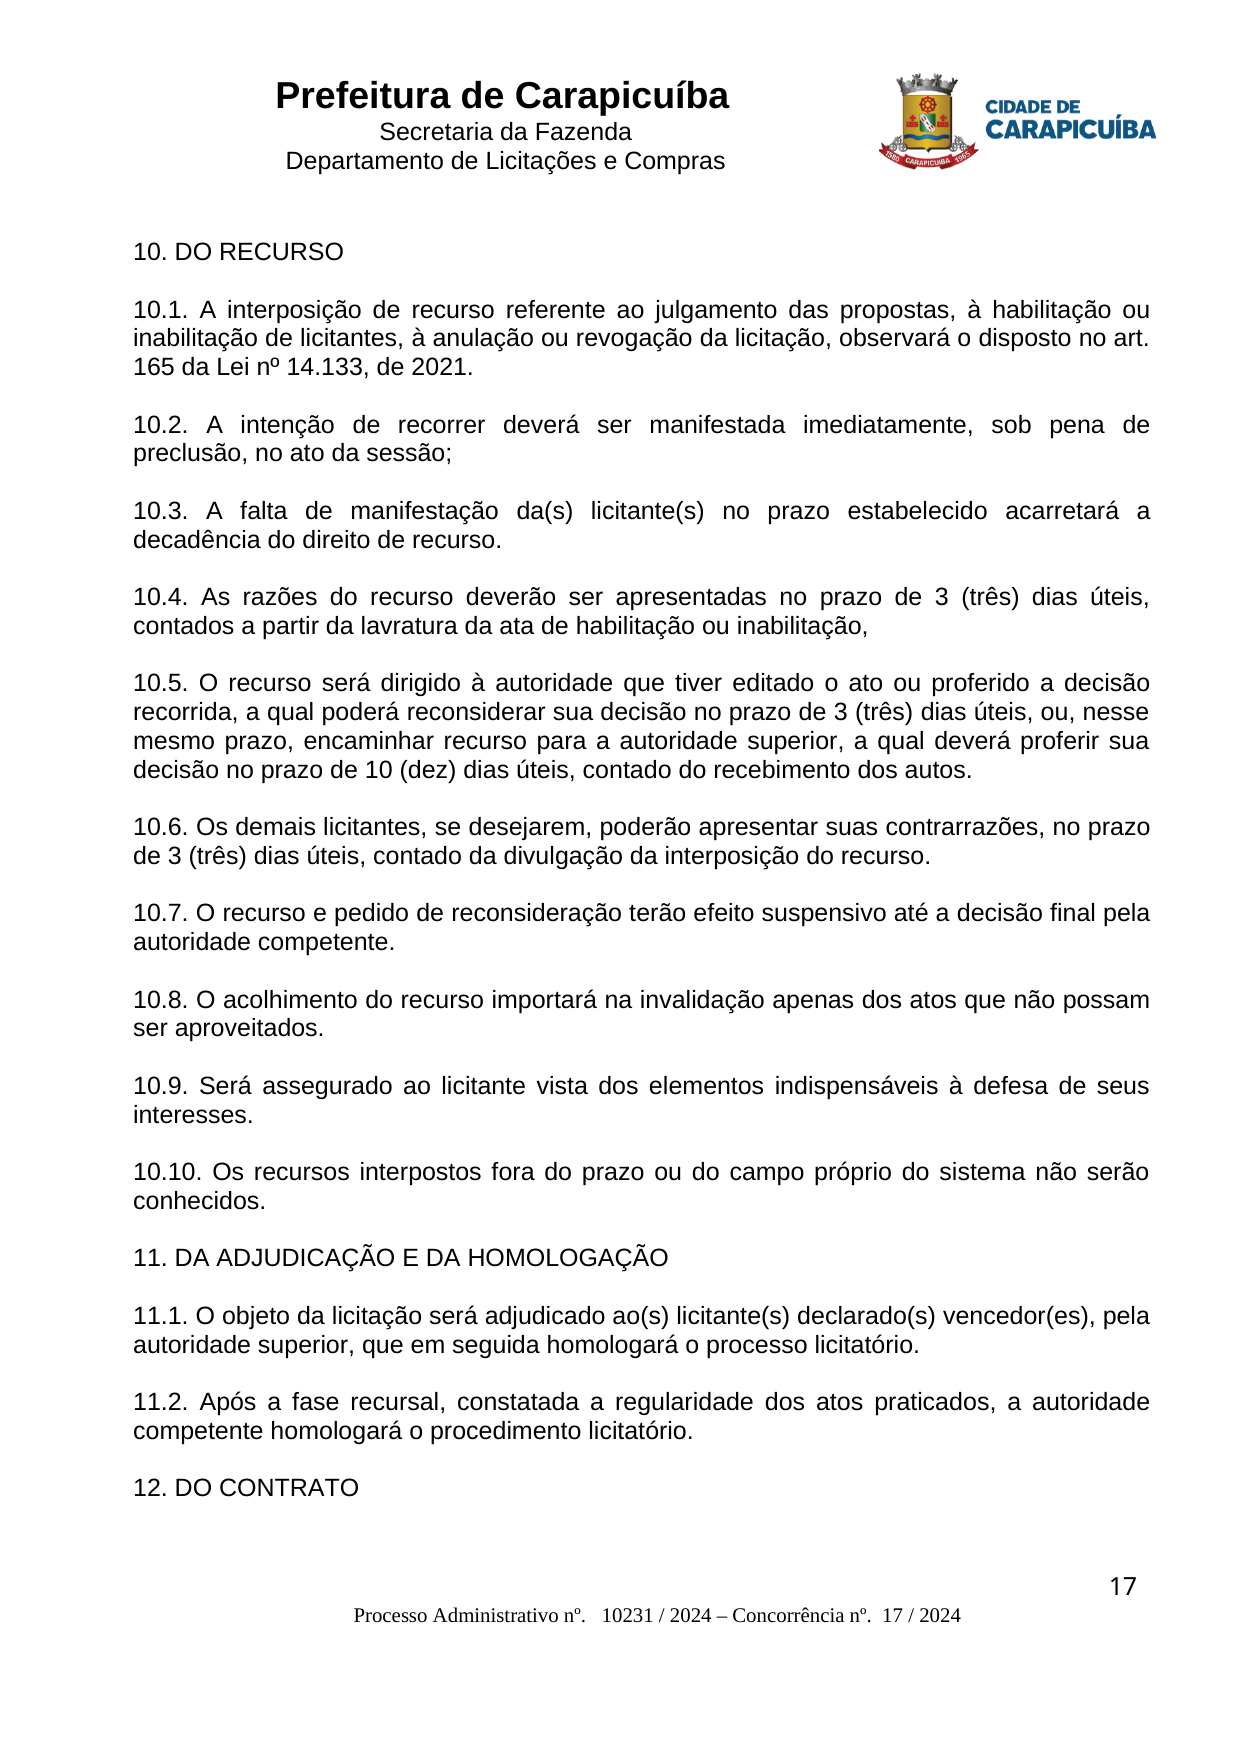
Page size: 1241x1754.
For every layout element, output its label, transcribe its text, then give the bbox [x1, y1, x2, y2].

text 10.1. A interposição de recurso referente ao julgamento das propostas, à habilitação ou inabilitação de licitantes, à anulação ou revogação da licitação, observará o disposto no art. 165 da Lei nº 14.133, de 2021. [133, 295, 1152, 381]
text 10.8. O acolhimento do recurso importará na invalidação apenas dos atos que não possam ser aproveitados. [133, 985, 1152, 1042]
text 10. DO RECURSO [133, 237, 1152, 266]
text 11.2. Após a fase recursal, constatada a regularidade dos atos praticados, a autoridade competente homologará o procedimento licitatório. [133, 1387, 1152, 1445]
text 11.1. O objeto da licitação será adjudicado ao(s) licitante(s) declarado(s) vencedor(es), pela autoridade superior, que em seguida homologará o processo licitatório. [133, 1301, 1152, 1358]
text 10.10. Os recursos interpostos fora do prazo ou do campo próprio do sistema não serão conhecidos. [133, 1157, 1152, 1215]
text 10.5. O recurso será dirigido à autoridade que tiver editado o ato ou proferido a decisão recorrida, a qual poderá reconsiderar sua decisão no prazo de 3 (três) dias úteis, ou, nesse mesmo prazo, encaminhar recurso para a autoridade superior, a qual deverá proferir sua decisão no prazo de 10 (dez) dias úteis, contado do recebimento dos autos. [133, 668, 1152, 783]
text 12. DO CONTRATO [133, 1473, 1152, 1502]
text 10.7. O recurso e pedido de reconsideração terão efeito suspensivo até a decisão final pela autoridade competente. [133, 898, 1152, 956]
text 11. DA ADJUDICAÇÃO E DA HOMOLOGAÇÃO [133, 1243, 1152, 1272]
text 10.2. A intenção de recorrer deverá ser manifestada imediatamente, sob pena de preclusão, no ato da sessão; [133, 410, 1152, 467]
text 10.4. As razões do recurso deverão ser apresentadas no prazo de 3 (três) dias úteis, contados a partir da lavratura da ata de habilitação ou inabilitação, [133, 582, 1152, 640]
text 10.6. Os demais licitantes, se desejarem, poderão apresentar suas contrarrazões, no prazo de 3 (três) dias úteis, contado da divulgação da interposição do recurso. [133, 812, 1152, 870]
picture [877, 65, 1159, 172]
text 10.3. A falta de manifestação da(s) licitante(s) no prazo estabelecido acarretará a decadência do direito de recurso. [133, 496, 1152, 553]
text 10.9. Será assegurado ao licitante vista dos elementos indispensáveis à defesa de seus interesses. [133, 1071, 1152, 1128]
